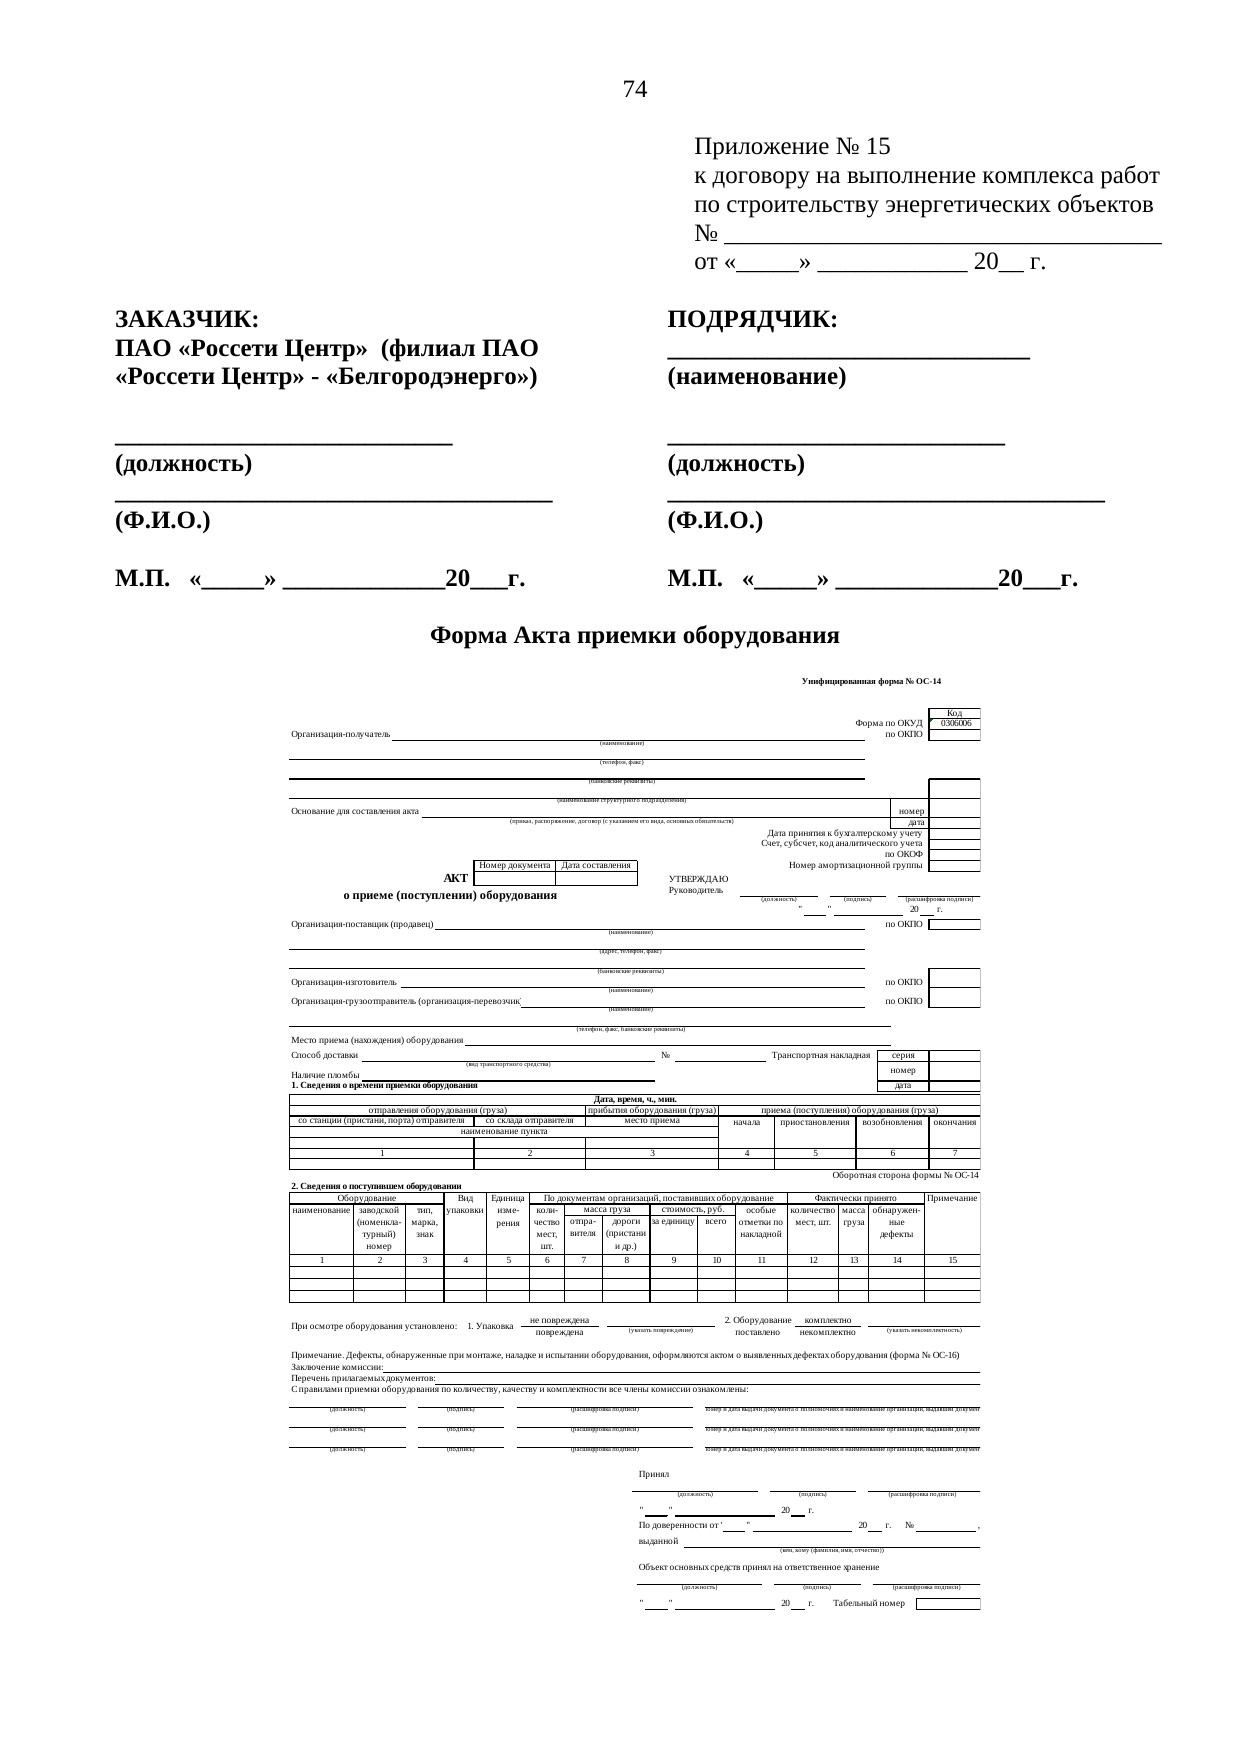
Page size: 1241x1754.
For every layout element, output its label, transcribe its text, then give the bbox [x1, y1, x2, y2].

text к договору на выполнение комплекса работ [103, 160, 1166, 189]
text Приложение № 15 [103, 131, 1166, 160]
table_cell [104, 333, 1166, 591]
text по строительству энергетических объектов [103, 189, 1166, 218]
text от «_____» ____________ 20__ г. [103, 246, 1166, 275]
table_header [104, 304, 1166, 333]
text Форма Акта приемки оборудования [103, 620, 1166, 649]
text № ___________________________________ [103, 218, 1166, 246]
